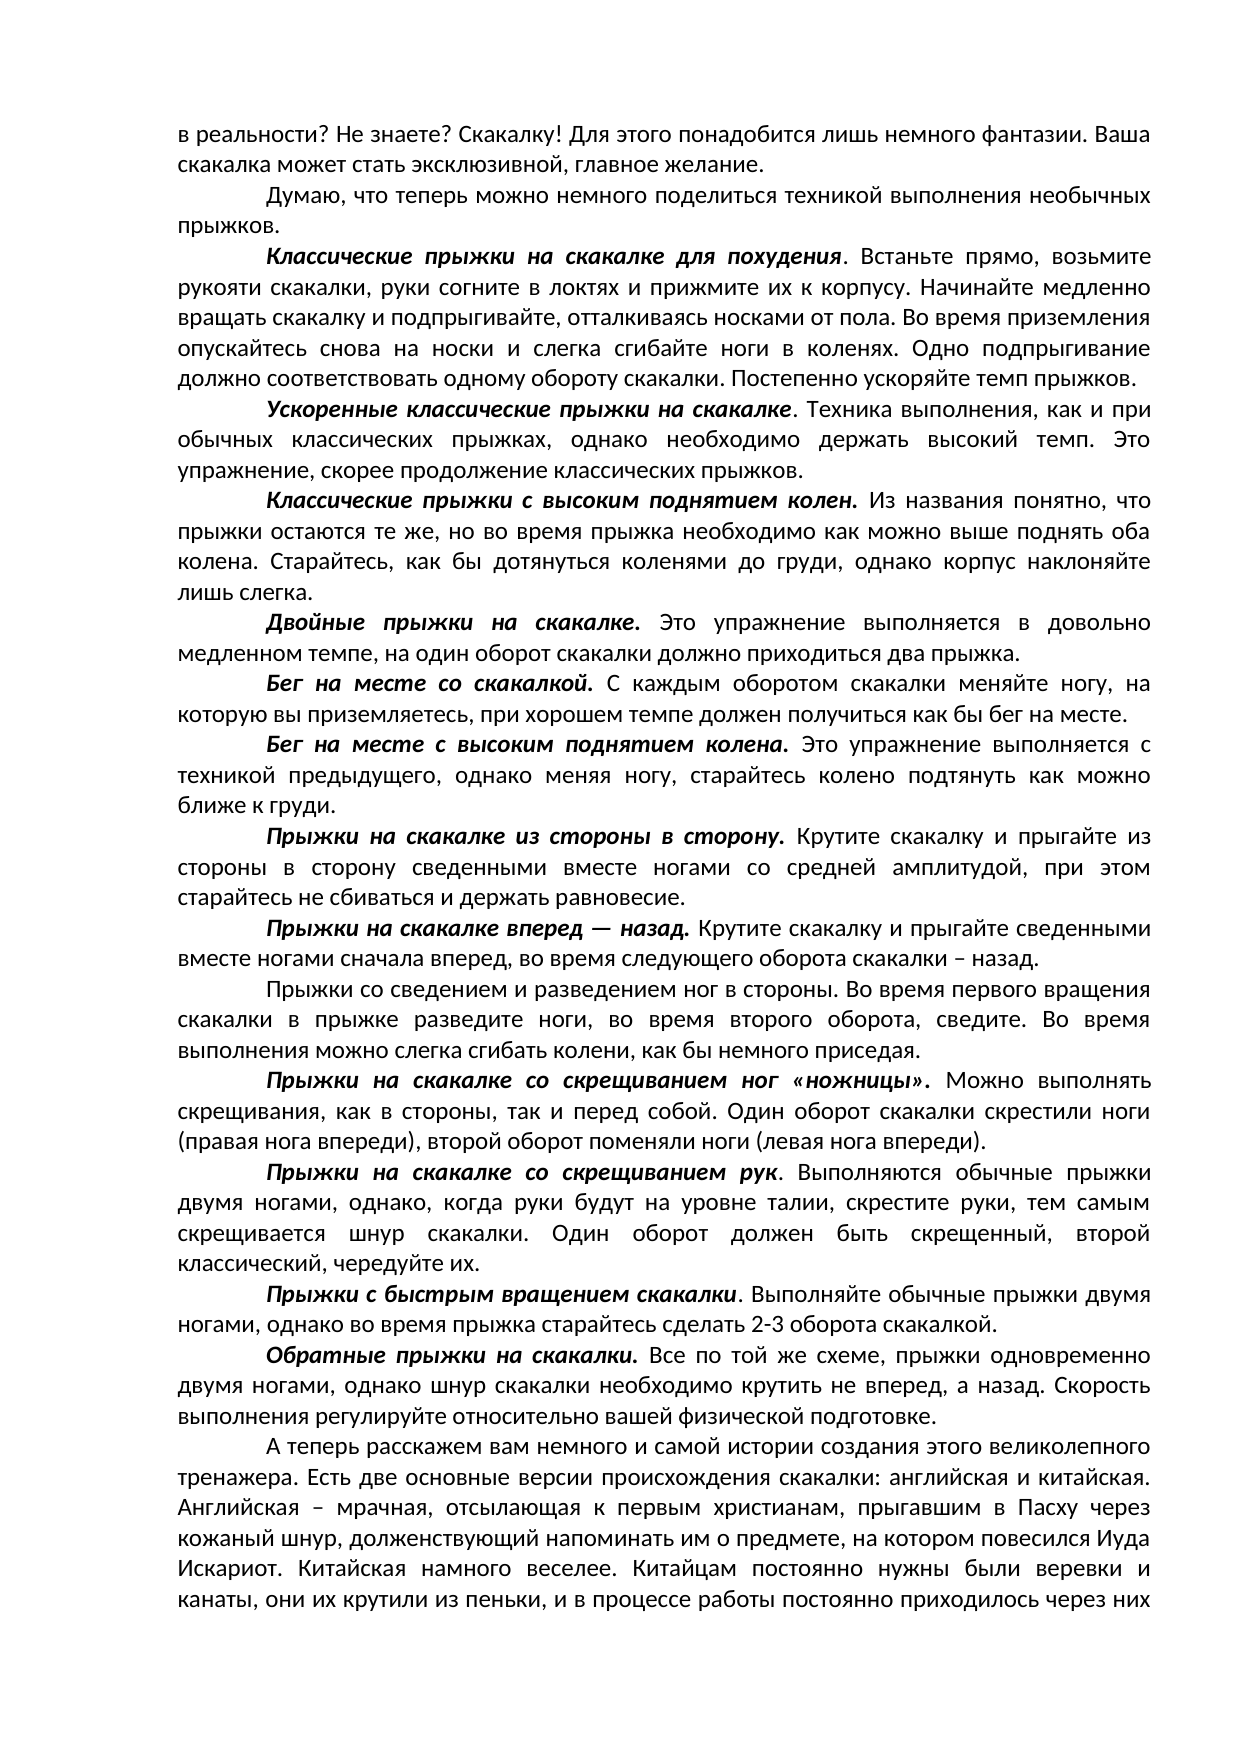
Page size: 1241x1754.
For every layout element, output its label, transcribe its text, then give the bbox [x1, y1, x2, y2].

text Обратные прыжки на скакалки. Все по той же схеме, прыжки одновременно двумя ногами, однако шнур скакалки необходимо крутить не вперед, а назад. Скорость выполнения регулируйте относительно вашей физической подготовке. [177, 1339, 1152, 1431]
text Думаю, что теперь можно немного поделиться техникой выполнения необычных прыжков. [177, 179, 1152, 240]
text Прыжки на скакалке со скрещиванием рук. Выполняются обычные прыжки двумя ногами, однако, когда руки будут на уровне талии, скрестите руки, тем самым скрещивается шнур скакалки. Один оборот должен быть скрещенный, второй классический, чередуйте их. [177, 1156, 1152, 1278]
text Прыжки с быстрым вращением скакалки. Выполняйте обычные прыжки двумя ногами, однако во время прыжка старайтесь сделать 2-3 оборота скакалкой. [177, 1278, 1152, 1339]
text Ускоренные классические прыжки на скакалке. Техника выполнения, как и при обычных классических прыжках, однако необходимо держать высокий темп. Это упражнение, скорее продолжение классических прыжков. [177, 393, 1152, 484]
text Прыжки на скакалке из стороны в сторону. Крутите скакалку и прыгайте из стороны в сторону сведенными вместе ногами со средней амплитудой, при этом старайтесь не сбиваться и держать равновесие. [177, 820, 1152, 912]
text Прыжки на скакалке вперед — назад. Крутите скакалку и прыгайте сведенными вместе ногами сначала вперед, во время следующего оборота скакалки – назад. [177, 912, 1152, 973]
text Бег на месте со скакалкой. С каждым оборотом скакалки меняйте ногу, на которую вы приземляетесь, при хорошем темпе должен получиться как бы бег на месте. [177, 667, 1152, 728]
text Бег на месте с высоким поднятием колена. Это упражнение выполняется с техникой предыдущего, однако меняя ногу, старайтесь колено подтянуть как можно ближе к груди. [177, 728, 1152, 820]
text Классические прыжки на скакалке для похудения. Встаньте прямо, возьмите рукояти скакалки, руки согните в локтях и прижмите их к корпусу. Начинайте медленно вращать скакалку и подпрыгивайте, отталкиваясь носками от пола. Во время приземления опускайтесь снова на носки и слегка сгибайте ноги в коленях. Одно подпрыгивание должно соответствовать одному обороту скакалки. Постепенно ускоряйте темп прыжков. [177, 240, 1152, 393]
text Прыжки на скакалке со скрещиванием ног «ножницы». Можно выполнять скрещивания, как в стороны, так и перед собой. Один оборот скакалки скрестили ноги (правая нога впереди), второй оборот поменяли ноги (левая нога впереди). [177, 1064, 1152, 1156]
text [177, 118, 1152, 179]
text Классические прыжки с высоким поднятием колен. Из названия понятно, что прыжки остаются те же, но во время прыжка необходимо как можно выше поднять оба колена. Старайтесь, как бы дотянуться коленями до груди, однако корпус наклоняйте лишь слегка. [177, 484, 1152, 606]
text Двойные прыжки на скакалке. Это упражнение выполняется в довольно медленном темпе, на один оборот скакалки должно приходиться два прыжка. [177, 606, 1152, 667]
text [177, 1431, 1152, 1614]
text Прыжки со сведением и разведением ног в стороны. Во время первого вращения скакалки в прыжке разведите ноги, во время второго оборота, сведите. Во время выполнения можно слегка сгибать колени, как бы немного приседая. [177, 973, 1152, 1064]
